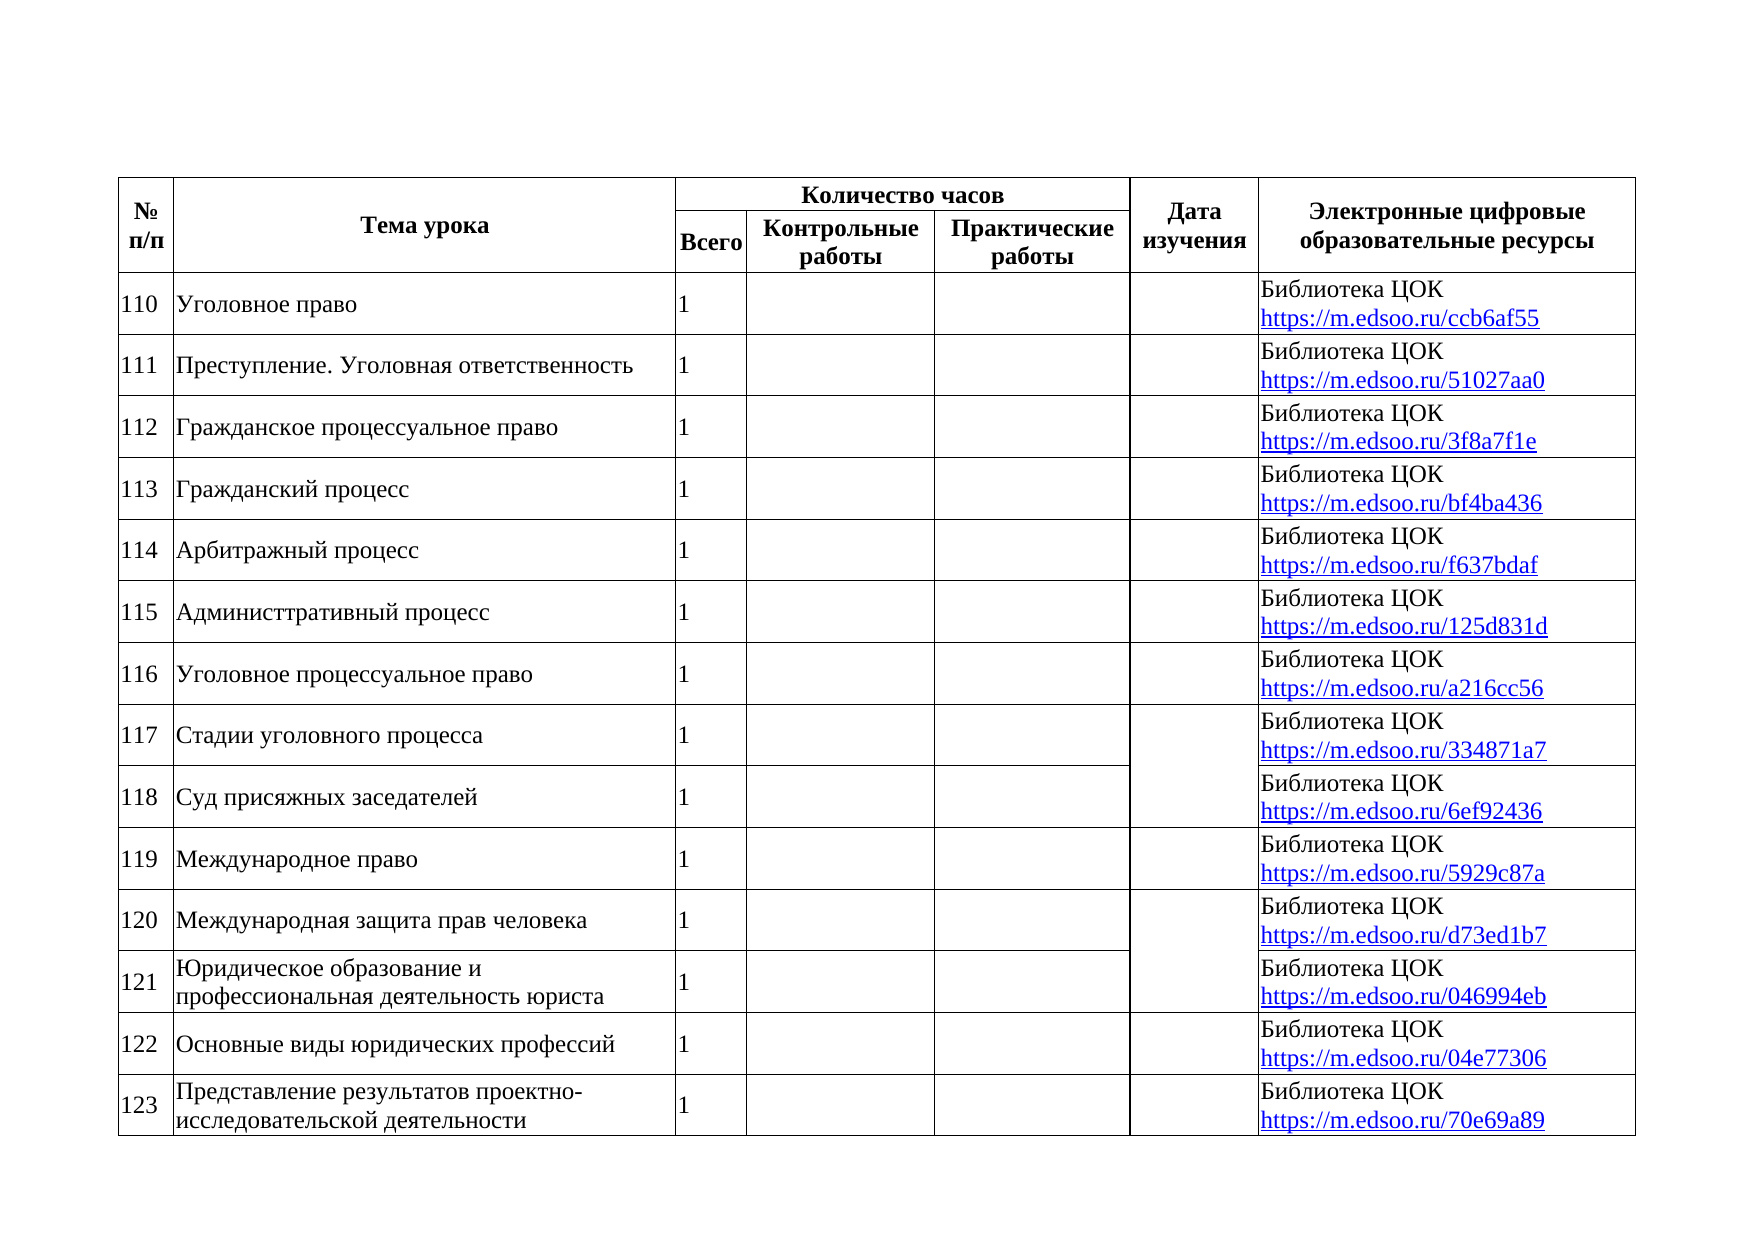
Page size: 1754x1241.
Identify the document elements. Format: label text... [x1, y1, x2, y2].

table_cell Международная защита прав человека [174, 890, 675, 950]
table_cell 1 [676, 643, 746, 703]
table_cell [1131, 581, 1258, 642]
table_cell 123 [119, 1075, 173, 1135]
table_cell 113 [119, 458, 173, 518]
table_cell [935, 520, 1129, 580]
table_cell [935, 705, 1129, 765]
table_header Количество часов [676, 178, 1129, 210]
table_cell Библиотека ЦОК https://m.edsoo.ru/bf4ba436 [1259, 458, 1635, 518]
table_cell 118 [119, 766, 173, 827]
table_cell [1131, 643, 1258, 703]
table_cell 1 [676, 396, 746, 457]
table_cell [1131, 520, 1258, 580]
table_cell 1 [676, 705, 746, 765]
table_cell [747, 581, 934, 642]
table_cell Библиотека ЦОК https://m.edsoo.ru/6ef92436 [1259, 766, 1635, 827]
table_cell 112 [119, 396, 173, 457]
table_cell [747, 273, 934, 333]
table_cell [747, 643, 934, 703]
table_cell Библиотека ЦОК https://m.edsoo.ru/3f8a7f1e [1259, 396, 1635, 457]
table_cell [1131, 396, 1258, 457]
table_cell Администтративный процесс [174, 581, 675, 642]
table_cell [935, 458, 1129, 518]
table_cell 117 [119, 705, 173, 765]
table_cell 1 [676, 766, 746, 827]
table_cell 120 [119, 890, 173, 950]
table_cell 111 [119, 335, 173, 395]
table_header Электронные цифровые образовательные ресурсы [1259, 178, 1635, 272]
table_cell Международное право [174, 828, 675, 888]
table_cell Стадии уголовного процесса [174, 705, 675, 765]
table_cell [747, 951, 934, 1012]
table_cell 110 [119, 273, 173, 333]
table_cell 121 [119, 951, 173, 1012]
table_cell [747, 458, 934, 518]
table_cell [935, 396, 1129, 457]
table_cell [935, 335, 1129, 395]
table_cell [747, 1013, 934, 1073]
table_cell 116 [119, 643, 173, 703]
table_cell Библиотека ЦОК https://m.edsoo.ru/d73ed1b7 [1259, 890, 1635, 950]
table_cell [1131, 890, 1258, 1012]
table_cell [747, 705, 934, 765]
table_cell [747, 396, 934, 457]
table_header Дата изучения [1131, 178, 1258, 272]
table_cell Гражданское процессуальное право [174, 396, 675, 457]
table_cell [935, 828, 1129, 888]
table_cell [1131, 1075, 1258, 1135]
table_cell [747, 1075, 934, 1135]
table_cell [935, 643, 1129, 703]
table_cell Библиотека ЦОК https://m.edsoo.ru/04e77306 [1259, 1013, 1635, 1073]
table_cell [1131, 458, 1258, 518]
table_cell Арбитражный процесс [174, 520, 675, 580]
table_cell 122 [119, 1013, 173, 1073]
table_cell Библиотека ЦОК https://m.edsoo.ru/5929c87a [1259, 828, 1635, 888]
table_cell [1131, 1013, 1258, 1073]
table_cell [747, 520, 934, 580]
table_cell Библиотека ЦОК https://m.edsoo.ru/125d831d [1259, 581, 1635, 642]
table_cell Библиотека ЦОК https://m.edsoo.ru/51027aa0 [1259, 335, 1635, 395]
table_cell 1 [676, 273, 746, 333]
table_cell [747, 828, 934, 888]
table_cell Юридическое образование и профессиональная деятельность юриста [174, 951, 675, 1012]
table_cell Основные виды юридических профессий [174, 1013, 675, 1073]
table_cell Библиотека ЦОК https://m.edsoo.ru/ccb6af55 [1259, 273, 1635, 333]
table_cell Суд присяжных заседателей [174, 766, 675, 827]
table_cell Уголовное процессуальное право [174, 643, 675, 703]
table_cell Уголовное право [174, 273, 675, 333]
table_cell Контрольные работы [747, 211, 934, 272]
table_cell 1 [676, 951, 746, 1012]
table_cell [935, 766, 1129, 827]
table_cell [174, 1075, 675, 1135]
table_cell [935, 1013, 1129, 1073]
table_cell Библиотека ЦОК https://m.edsoo.ru/70e69a89 [1259, 1075, 1635, 1135]
table_cell 1 [676, 520, 746, 580]
table_cell [1131, 828, 1258, 888]
table_cell [935, 1075, 1129, 1135]
table_cell 115 [119, 581, 173, 642]
table_cell [747, 335, 934, 395]
table_cell 119 [119, 828, 173, 888]
table_header № п/п [119, 178, 173, 272]
table_cell Библиотека ЦОК https://m.edsoo.ru/a216cc56 [1259, 643, 1635, 703]
table_cell Преступление. Уголовная ответственность [174, 335, 675, 395]
table_cell 1 [676, 335, 746, 395]
table_cell [935, 951, 1129, 1012]
table_cell [1131, 705, 1258, 827]
table_cell [935, 890, 1129, 950]
table_cell 1 [676, 581, 746, 642]
table_cell Библиотека ЦОК https://m.edsoo.ru/334871a7 [1259, 705, 1635, 765]
table_cell [1131, 273, 1258, 333]
table_cell Библиотека ЦОК https://m.edsoo.ru/046994eb [1259, 951, 1635, 1012]
table_cell Всего [676, 211, 746, 272]
table_cell 1 [676, 1075, 746, 1135]
table_cell [1131, 335, 1258, 395]
table_cell Гражданский процесс [174, 458, 675, 518]
table_header Тема урока [174, 178, 675, 272]
table_cell 1 [676, 458, 746, 518]
table_cell 1 [676, 1013, 746, 1073]
table_cell [747, 766, 934, 827]
table_cell [747, 890, 934, 950]
table_cell [935, 581, 1129, 642]
table_cell 1 [676, 828, 746, 888]
table_cell Практические работы [935, 211, 1129, 272]
table_cell Библиотека ЦОК https://m.edsoo.ru/f637bdaf [1259, 520, 1635, 580]
table_cell 114 [119, 520, 173, 580]
table_cell 1 [676, 890, 746, 950]
table_cell [935, 273, 1129, 333]
